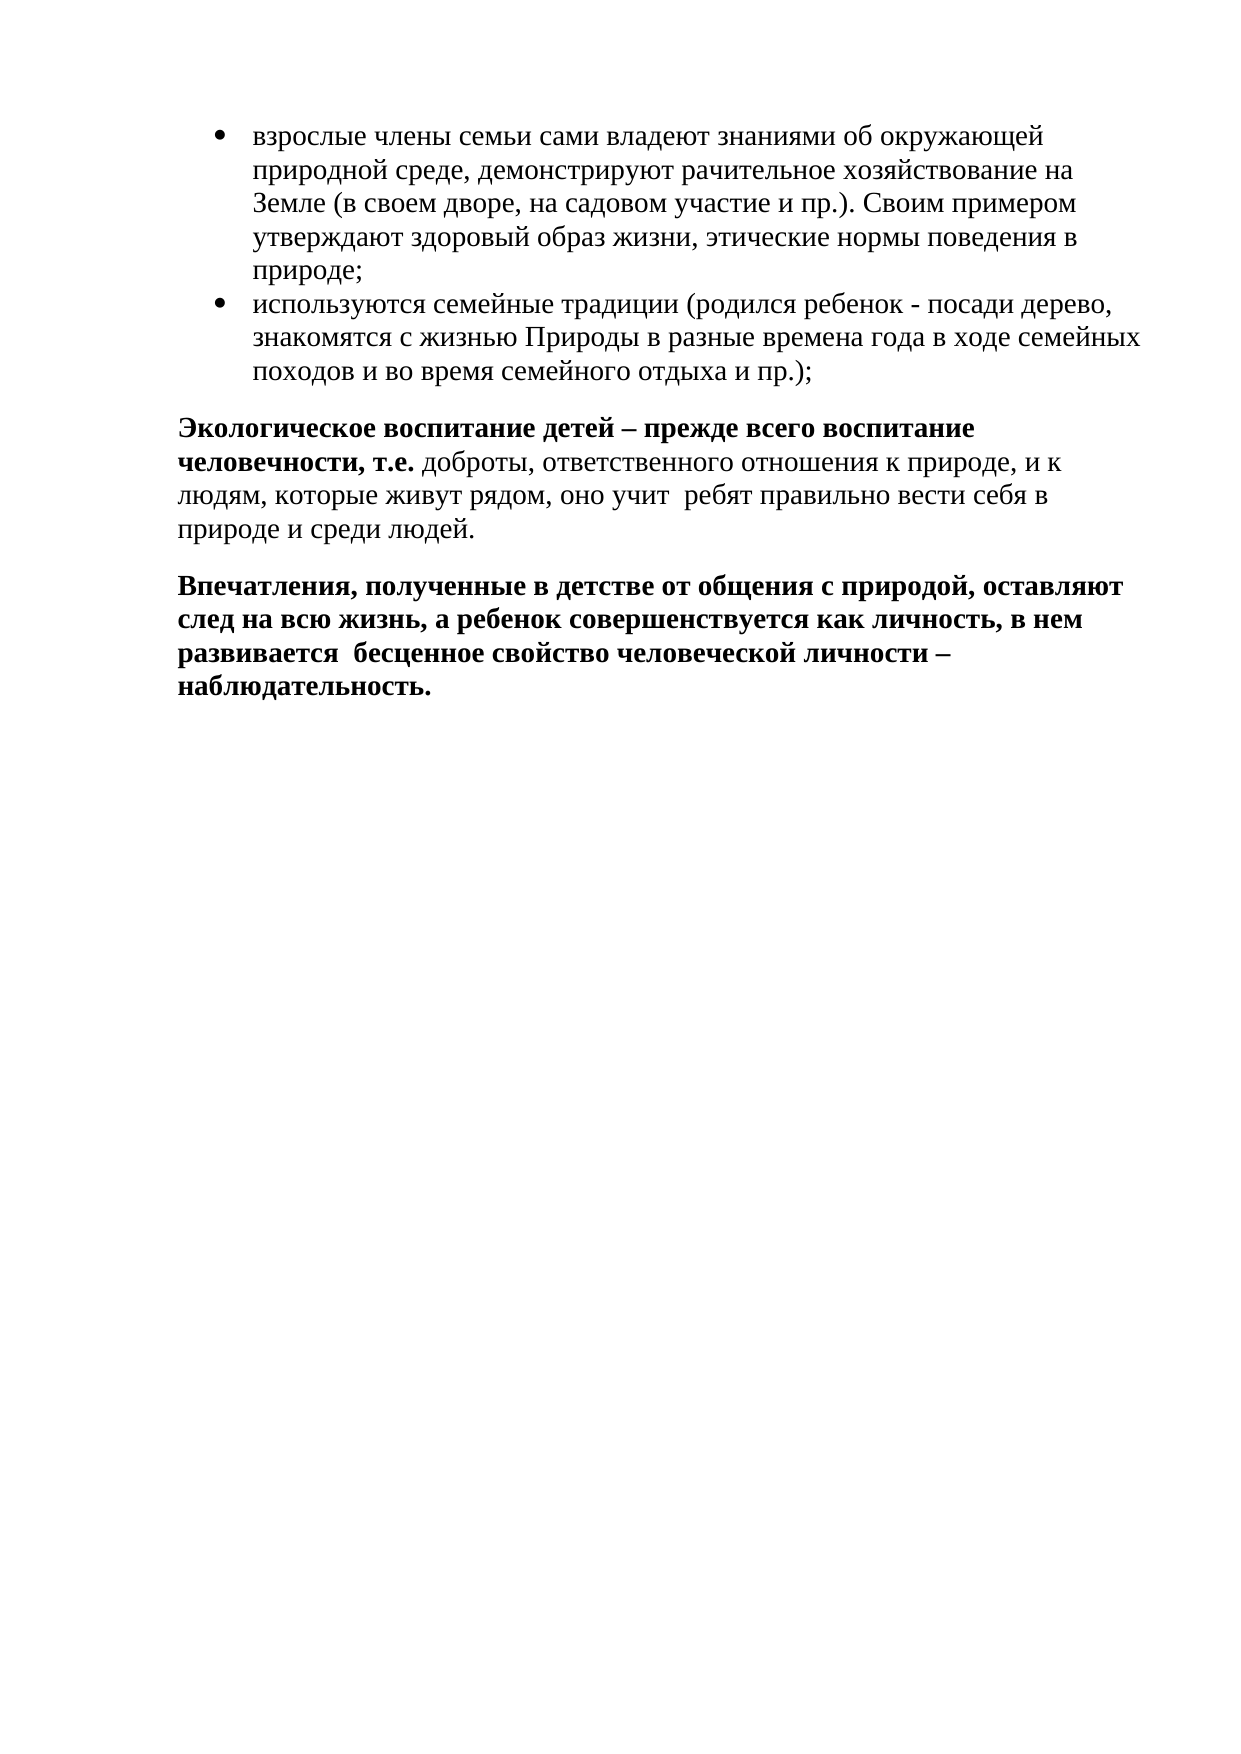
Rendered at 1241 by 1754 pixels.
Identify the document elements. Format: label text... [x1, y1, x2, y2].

text Впечатления, полученные в детстве от общения с природой, оставляют след на всю жизнь, а ребенок совершенствуется как личность, в нем развивается бесценное свойство человеческой личности – наблюдательность. [177, 568, 1152, 702]
list взрослые члены семьи сами владеют знаниями об окружающей природной среде, демонстрируют рачительное хозяйствование на Земле (в своем дворе, на садовом участие и пр.). Своим примером утверждают здоровый образ жизни, этические нормы поведения в природе; [215, 118, 1152, 286]
text Экологическое воспитание детей – прежде всего воспитание человечности, т.е. доброты, ответственного отношения к природе, и к людям, которые живут рядом, оно учит ребят правильно вести себя в природе и среди людей. [177, 410, 1152, 544]
list используются семейные традиции (родился ребенок - посади дерево, знакомятся с жизнью Природы в разные времена года в ходе семейных походов и во время семейного отдыха и пр.); [215, 286, 1152, 387]
